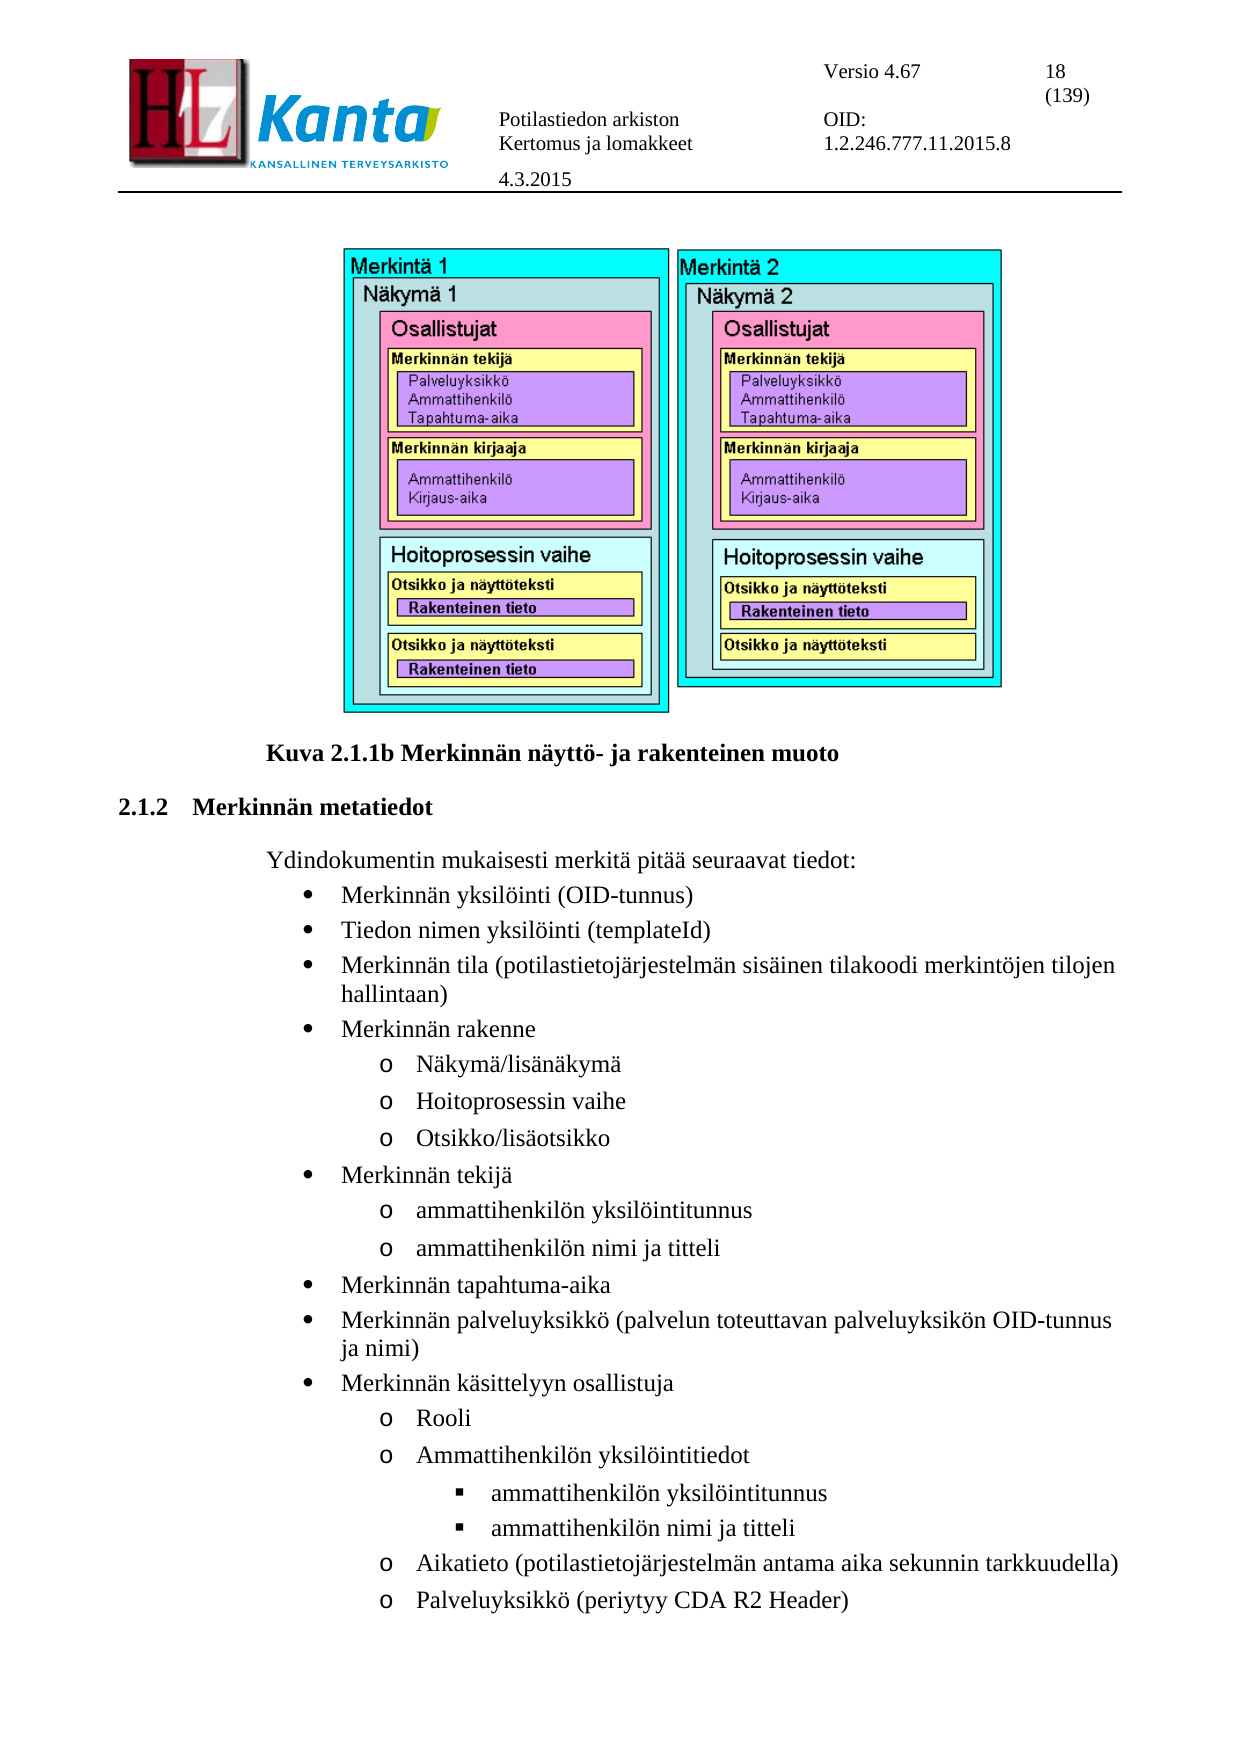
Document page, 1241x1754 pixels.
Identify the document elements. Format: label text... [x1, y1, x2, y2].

list ammattihenkilön nimi ja titteli [379, 1233, 1122, 1263]
list Otsikko/lisäotsikko [379, 1123, 1122, 1154]
list Merkinnän tapahtuma-aika [304, 1270, 1122, 1298]
list Merkinnän yksilöinti (OID-tunnus) [304, 881, 1122, 909]
list Merkinnän käsittelyyn osallistuja [304, 1368, 1122, 1397]
list Tiedon nimen yksilöinti (templateId) [304, 916, 1122, 944]
picture [274, 95, 288, 112]
text Kuva 2.1.1b Merkinnän näyttö- ja rakenteinen muoto [266, 738, 1122, 767]
list ammattihenkilön yksilöintitunnus [379, 1196, 1122, 1226]
list Merkinnän tekijä [304, 1161, 1122, 1189]
list Merkinnän tila (potilastietojärjestelmän sisäinen tilakoodi merkintöjen tilojen hallintaan) [304, 951, 1122, 1008]
list Aikatieto (potilastietojärjestelmän antama aika sekunnin tarkkuudella) [379, 1548, 1122, 1578]
list ammattihenkilön nimi ja titteli [454, 1513, 1122, 1541]
list ammattihenkilön yksilöintitunnus [454, 1478, 1122, 1506]
list Merkinnän rakenne [304, 1014, 1122, 1043]
list Ammattihenkilön yksilöintitiedot [379, 1441, 1122, 1471]
list Palveluyksikkö (periytyy CDA R2 Header) [379, 1585, 1122, 1616]
picture [129, 59, 448, 168]
list Näkymä/lisänäkymä [379, 1049, 1122, 1080]
text Ydindokumentin mukaisesti merkitä pitää seuraavat tiedot: [266, 846, 1122, 874]
list Merkinnän palveluyksikkö (palvelun toteuttavan palveluyksikön OID-tunnus ja nimi) [304, 1305, 1122, 1362]
list Hoitoprosessin vaihe [379, 1086, 1122, 1117]
picture [339, 246, 1003, 714]
list Rooli [379, 1403, 1122, 1434]
subtitle Merkinnän metatiedot [118, 792, 1122, 821]
